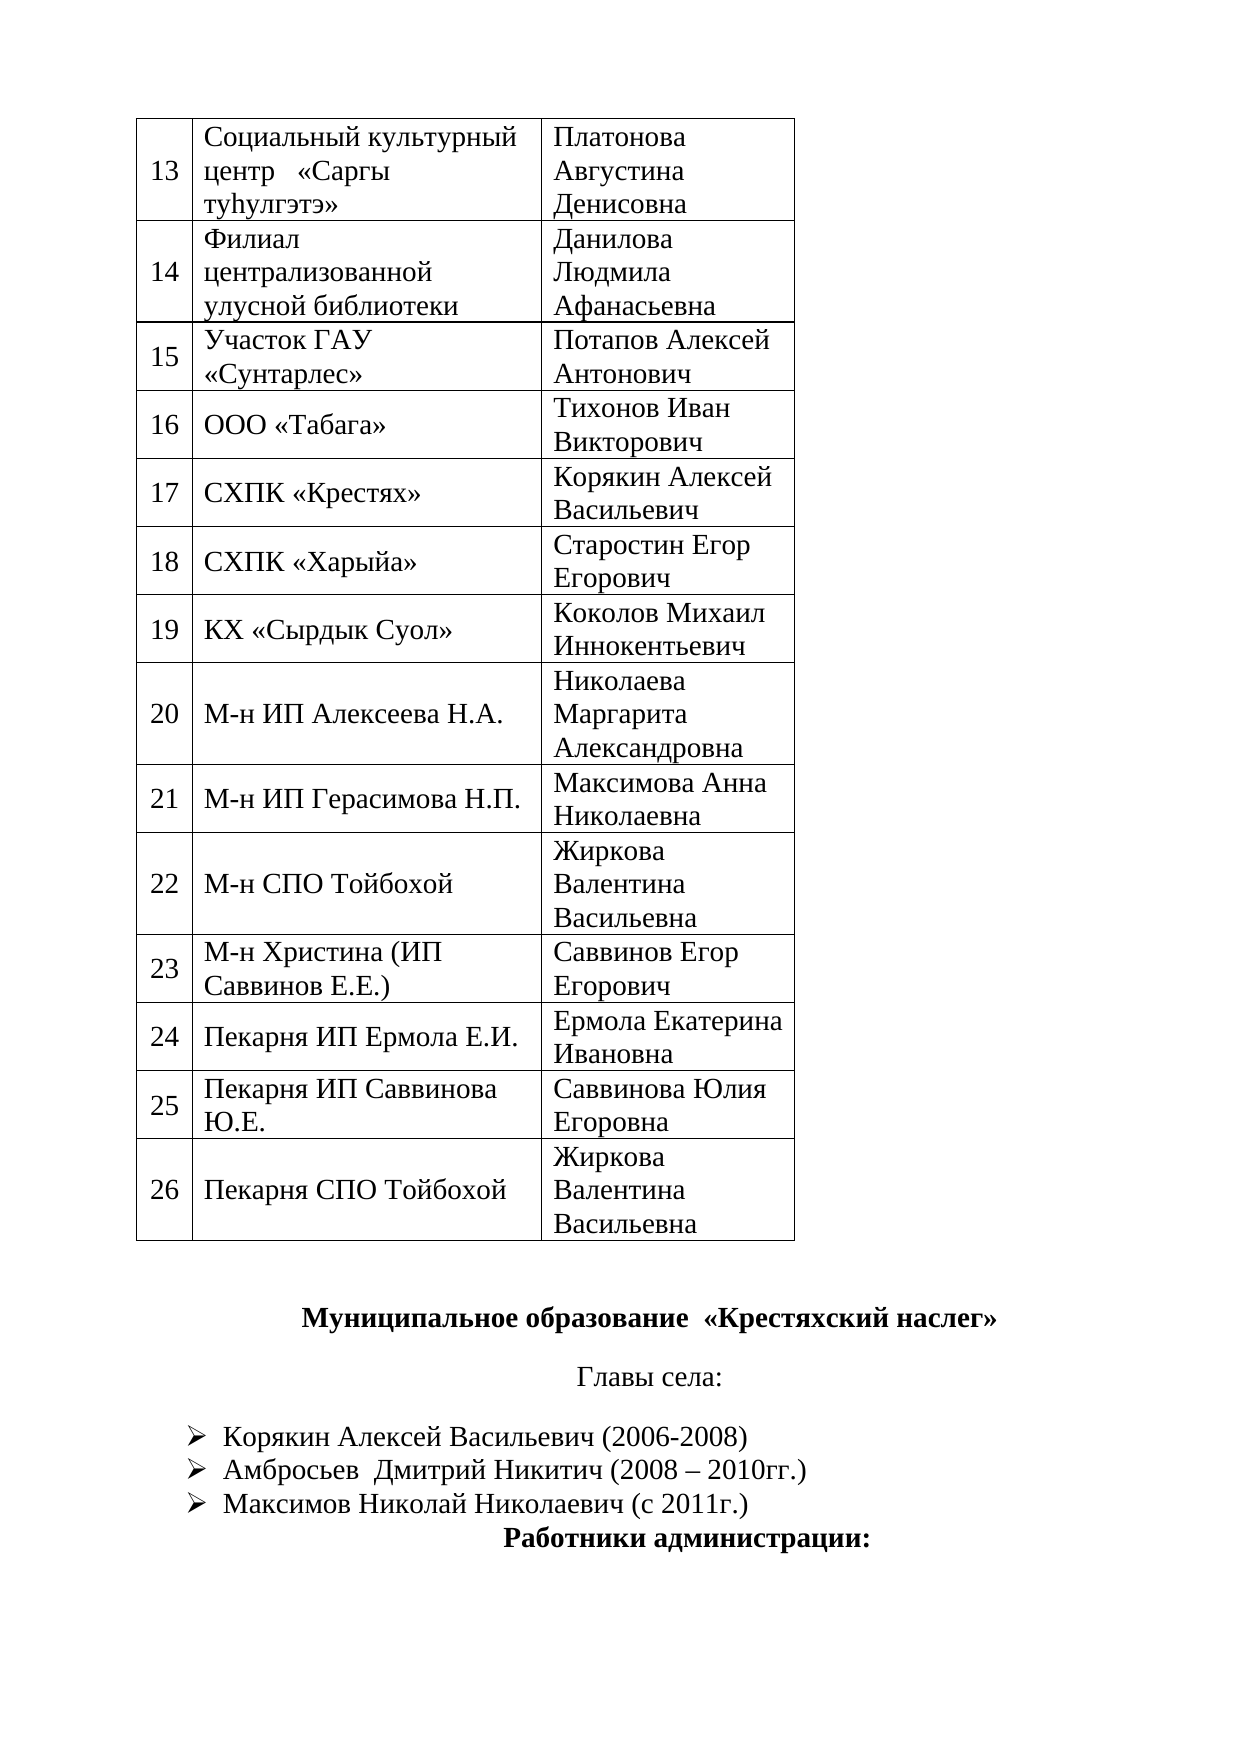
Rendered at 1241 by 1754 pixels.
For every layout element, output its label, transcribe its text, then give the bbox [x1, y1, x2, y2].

table_cell СХПК «Харыйа» [193, 527, 541, 594]
table_cell Пекарня ИП Ермола Е.И. [193, 1003, 541, 1070]
table_cell Саввинова Юлия Егоровна [542, 1071, 794, 1138]
table_cell Жиркова Валентина Васильевна [542, 833, 794, 933]
table_cell 16 [137, 391, 192, 458]
table_cell 15 [137, 323, 192, 389]
table_cell 17 [137, 459, 192, 526]
list Амбросьев Дмитрий Никитич (2008 – 2010гг.) [185, 1452, 1152, 1486]
table_cell Старостин Егор Егорович [542, 527, 794, 594]
table_cell Ермола Екатерина Ивановна [542, 1003, 794, 1070]
table_cell М-н ИП Герасимова Н.П. [193, 765, 541, 832]
table_cell КХ «Сырдык Суол» [193, 595, 541, 662]
list Корякин Алексей Васильевич (2006-2008) [185, 1419, 1152, 1452]
table_cell 23 [137, 935, 192, 1002]
table_cell Данилова Людмила Афанасьевна [542, 221, 794, 321]
table_cell Тихонов Иван Викторович [542, 391, 794, 458]
table_cell 19 [137, 595, 192, 662]
table_cell ООО «Табага» [193, 391, 541, 458]
table_cell 14 [137, 221, 192, 321]
table_cell М-н Христина (ИП Саввинов Е.Е.) [193, 935, 541, 1002]
text Главы села: [148, 1359, 1152, 1393]
table_cell 20 [137, 663, 192, 764]
table_cell Николаева Маргарита Александровна [542, 663, 794, 764]
text Муниципальное образование «Крестяхский наслег» [148, 1300, 1152, 1333]
table_cell Пекарня СПО Тойбохой [193, 1139, 541, 1239]
table_cell Пекарня ИП Саввинова Ю.Е. [193, 1071, 541, 1138]
table_cell 21 [137, 765, 192, 832]
list Максимов Николай Николаевич (с 2011г.) [185, 1486, 1152, 1520]
table_cell Саввинов Егор Егорович [542, 935, 794, 1002]
table_cell 13 [137, 119, 192, 220]
table_cell Платонова Августина Денисовна [542, 119, 794, 220]
table_cell 22 [137, 833, 192, 933]
table_cell 25 [137, 1071, 192, 1138]
table_cell Максимова Анна Николаевна [542, 765, 794, 832]
table_cell Филиал централизованной улусной библиотеки [193, 221, 541, 321]
table_cell 26 [137, 1139, 192, 1239]
table_cell Потапов Алексей Антонович [542, 323, 794, 389]
table_cell Участок ГАУ «Сунтарлес» [193, 323, 541, 389]
table_cell М-н ИП Алексеева Н.А. [193, 663, 541, 764]
table_cell 18 [137, 527, 192, 594]
table_cell Корякин Алексей Васильевич [542, 459, 794, 526]
table_cell СХПК «Крестях» [193, 459, 541, 526]
table_cell 24 [137, 1003, 192, 1070]
table_cell Коколов Михаил Иннокентьевич [542, 595, 794, 662]
table_cell Социальный культурный центр «Саргы туhулгэтэ» [193, 119, 541, 220]
text Работники администрации: [223, 1520, 1152, 1553]
table_cell Жиркова Валентина Васильевна [542, 1139, 794, 1239]
table_cell М-н СПО Тойбохой [193, 833, 541, 933]
